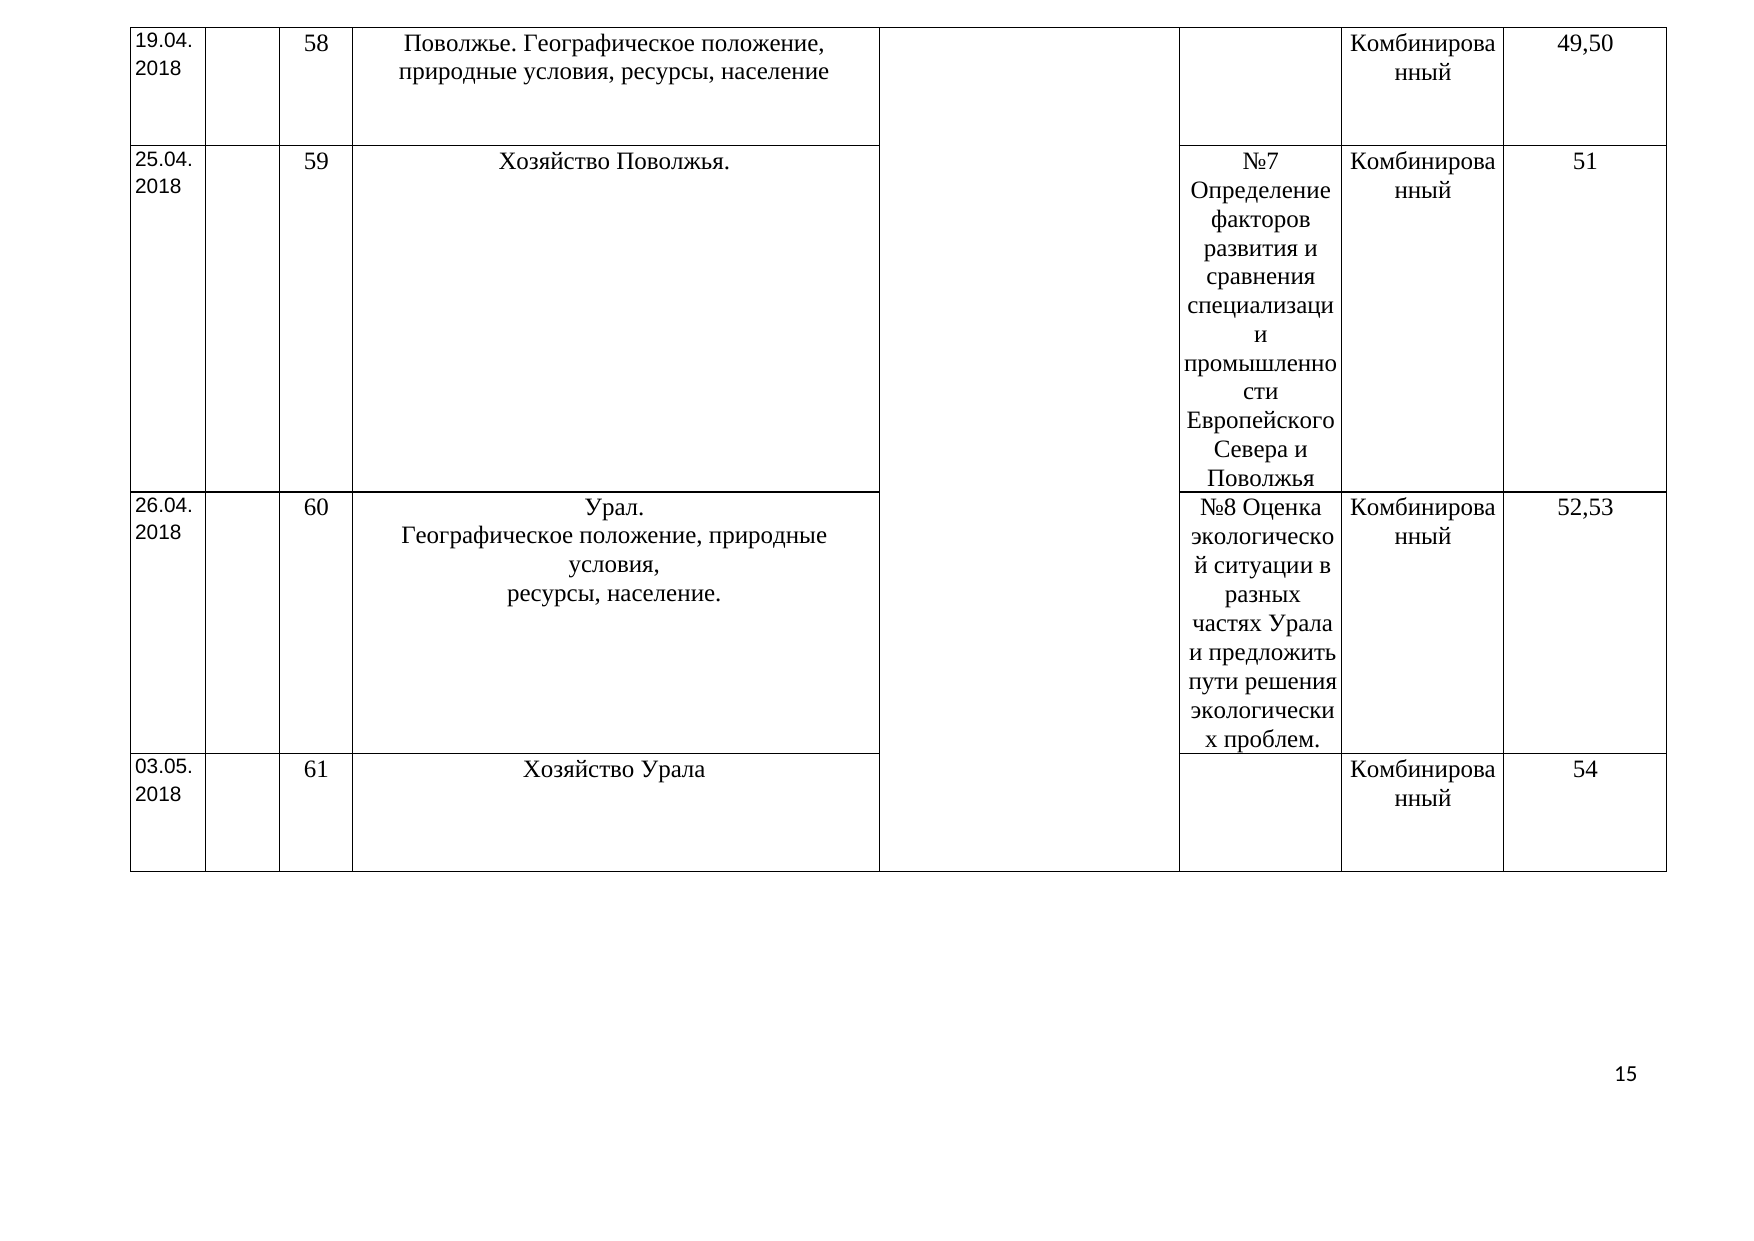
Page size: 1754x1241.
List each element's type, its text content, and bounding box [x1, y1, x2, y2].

table_cell [1180, 754, 1341, 871]
table_cell 58 [280, 28, 352, 145]
table_cell Комбинированный [1342, 28, 1503, 145]
table_cell 52,53 [1504, 493, 1666, 753]
table_cell Комбинированный [1342, 493, 1503, 753]
table_cell 19.04.2018 [131, 28, 205, 145]
table_cell 59 [280, 146, 352, 491]
table_cell [1180, 28, 1341, 145]
table_cell Хозяйство Урала [353, 754, 879, 871]
table_cell Хозяйство Поволжья. [353, 146, 879, 491]
table_cell 25.04.2018 [131, 146, 205, 491]
table_cell 61 [280, 754, 352, 871]
table_cell №7 Определение факторов развития и сравнения специализации промышленности Европейского Севера и Поволжья [1180, 146, 1341, 491]
table_cell 49,50 [1504, 28, 1666, 145]
table_cell 60 [280, 493, 352, 753]
table_cell 54 [1504, 754, 1666, 871]
table_cell 51 [1504, 146, 1666, 491]
table_cell Урал. Географическое положение, природные условия, ресурсы, население. [353, 493, 879, 753]
table_cell [206, 146, 279, 491]
table_cell [206, 493, 279, 753]
table_cell №8 Оценка экологической ситуации в разных частях Урала и предложить пути решения экологических проблем. [1180, 493, 1341, 753]
table_cell [206, 28, 279, 145]
table_cell [206, 754, 279, 871]
table_cell Поволжье. Географическое положение, природные условия, ресурсы, население [353, 28, 879, 145]
table_cell Комбинированный [1342, 146, 1503, 491]
table_cell 26.04.2018 [131, 493, 205, 753]
table_cell Комбинированный [1342, 754, 1503, 871]
table_cell 03.05.2018 [131, 754, 205, 871]
